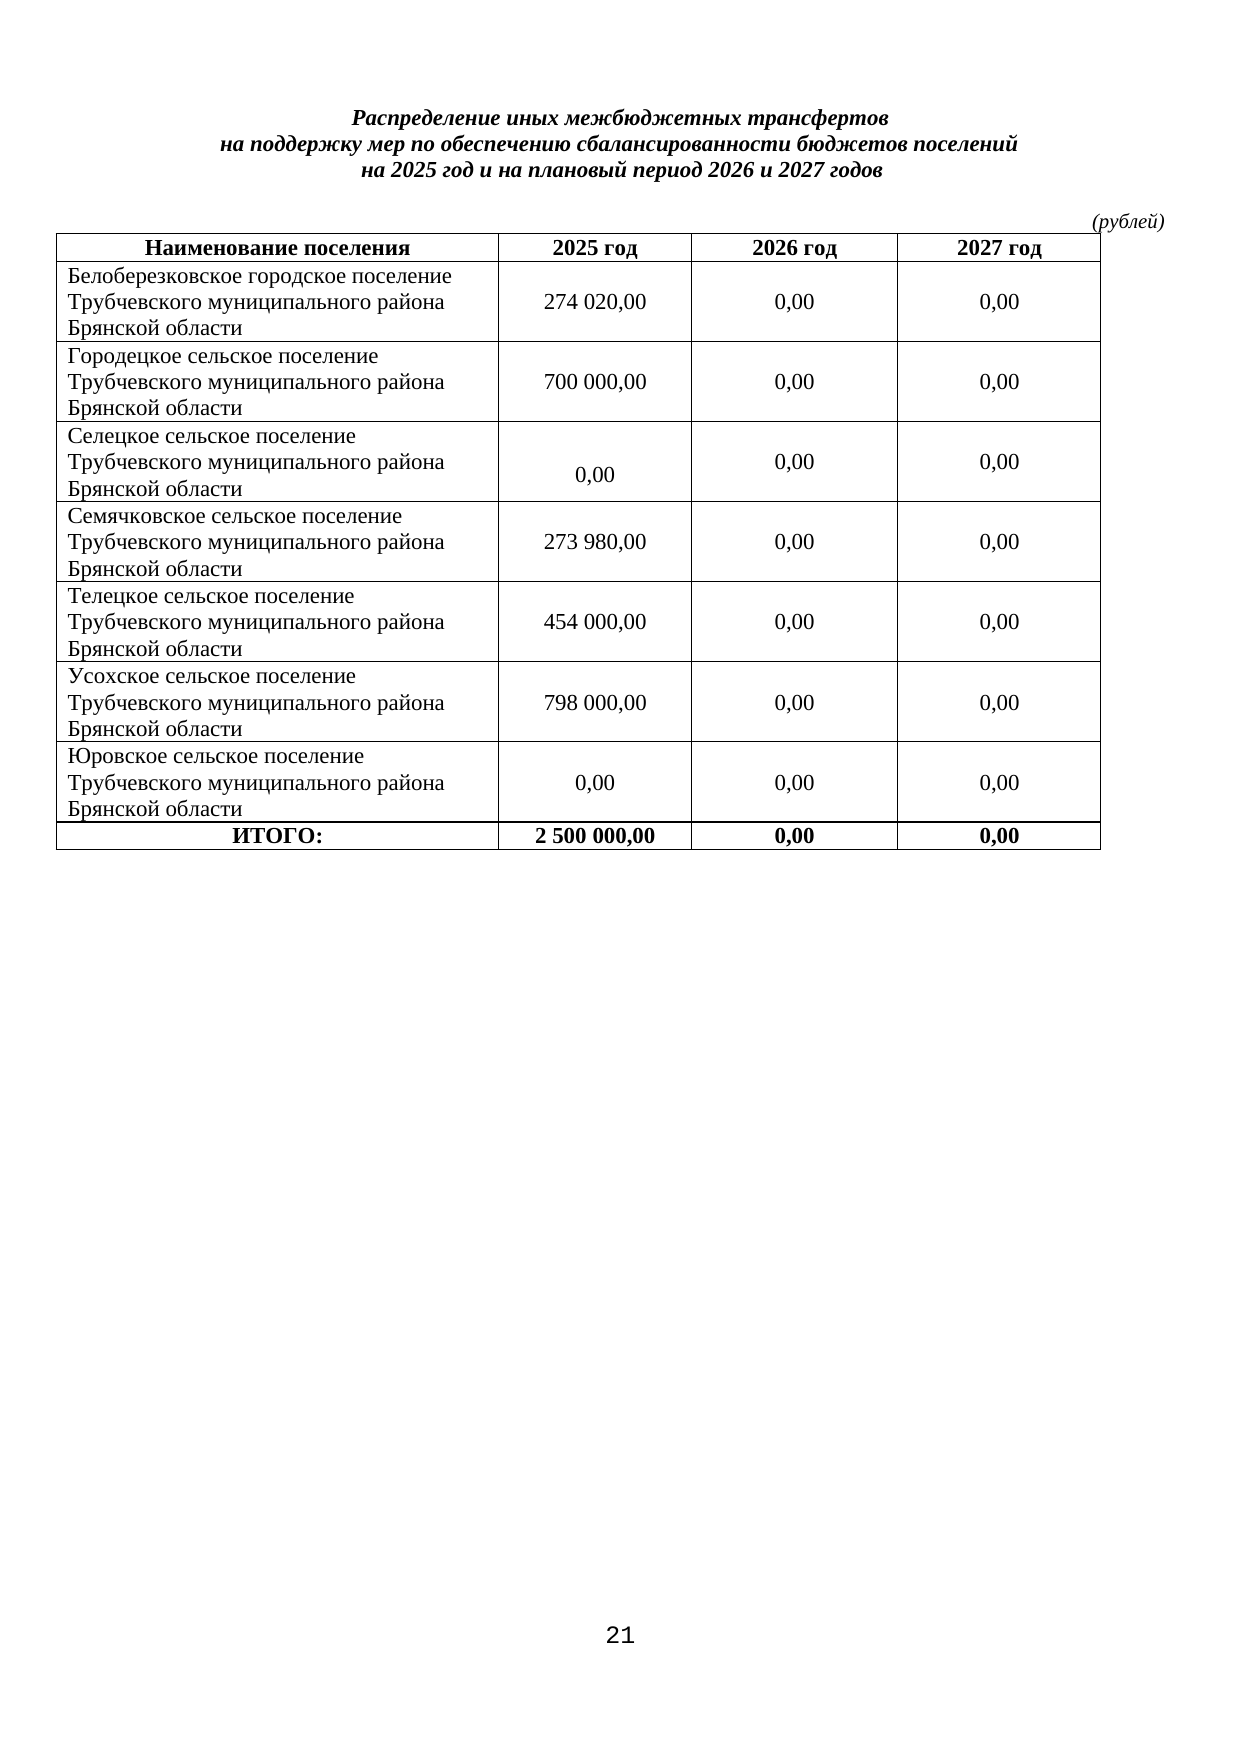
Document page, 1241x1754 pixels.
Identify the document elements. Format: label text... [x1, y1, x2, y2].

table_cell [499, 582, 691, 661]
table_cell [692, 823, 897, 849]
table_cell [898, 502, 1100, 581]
text (рублей) [74, 209, 1167, 233]
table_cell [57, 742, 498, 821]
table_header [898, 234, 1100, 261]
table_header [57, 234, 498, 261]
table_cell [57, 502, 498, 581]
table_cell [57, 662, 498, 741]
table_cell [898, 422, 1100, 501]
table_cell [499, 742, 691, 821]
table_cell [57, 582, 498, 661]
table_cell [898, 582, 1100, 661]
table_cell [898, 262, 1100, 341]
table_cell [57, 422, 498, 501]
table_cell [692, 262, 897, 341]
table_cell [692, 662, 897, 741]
text на 2025 год и на плановый период 2026 и 2027 годов [74, 156, 1167, 183]
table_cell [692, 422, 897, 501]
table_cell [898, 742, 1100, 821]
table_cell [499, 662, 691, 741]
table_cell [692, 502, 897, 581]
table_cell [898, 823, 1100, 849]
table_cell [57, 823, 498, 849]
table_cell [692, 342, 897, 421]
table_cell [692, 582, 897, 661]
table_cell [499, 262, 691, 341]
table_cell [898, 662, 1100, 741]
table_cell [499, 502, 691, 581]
text Распределение иных межбюджетных трансфертов [74, 104, 1167, 130]
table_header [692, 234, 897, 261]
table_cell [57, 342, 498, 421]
text на поддержку мер по обеспечению сбалансированности бюджетов поселений [74, 130, 1167, 156]
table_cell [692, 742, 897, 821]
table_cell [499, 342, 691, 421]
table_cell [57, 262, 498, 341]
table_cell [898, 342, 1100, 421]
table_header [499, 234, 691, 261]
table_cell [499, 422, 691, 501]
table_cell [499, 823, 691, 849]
